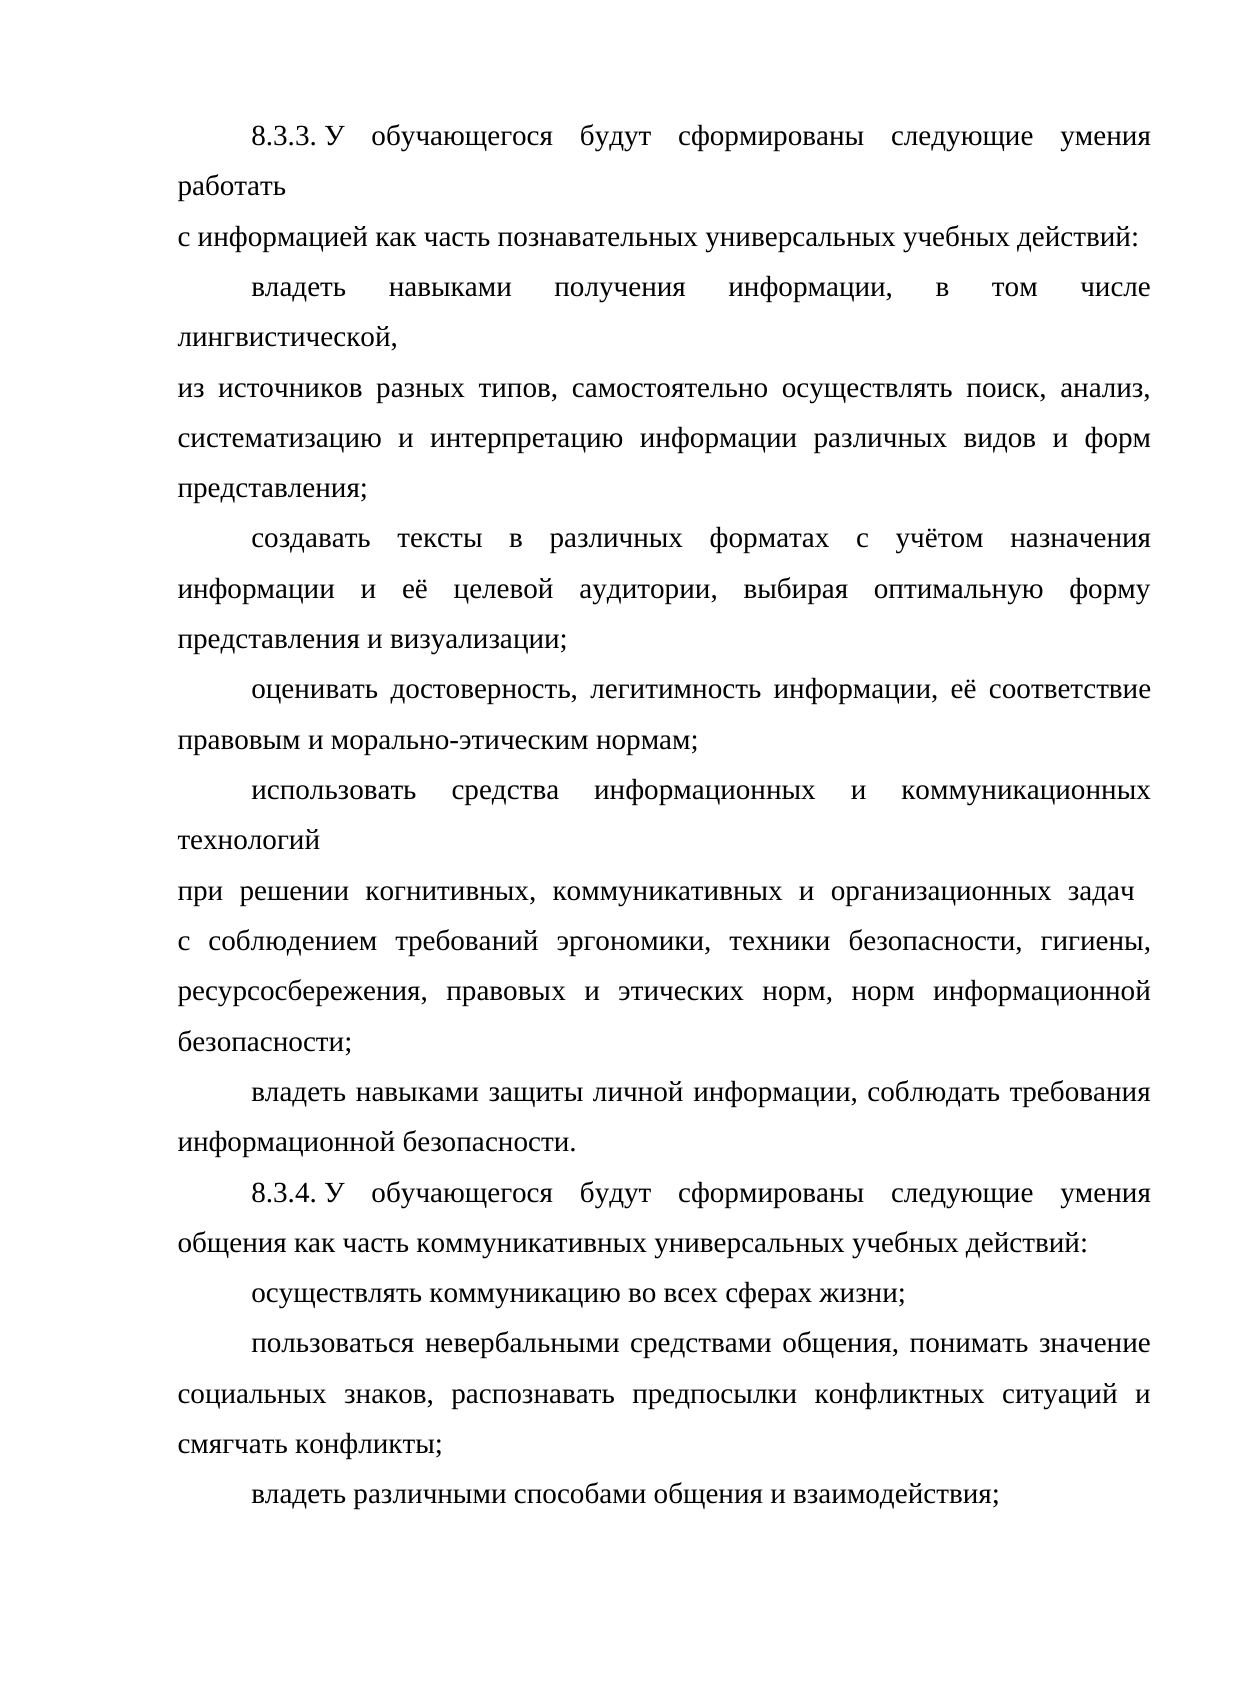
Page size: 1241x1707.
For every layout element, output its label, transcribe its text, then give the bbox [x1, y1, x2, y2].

text использовать средства информационных и коммуникационных технологий при решении когнитивных, коммуникативных и организационных задач с соблюдением требований эргономики, техники безопасности, гигиены, ресурсосбережения, правовых и этических норм, норм информационной безопасности; [177, 772, 1152, 1057]
text владеть навыками получения информации, в том числе лингвистической, из источников разных типов, самостоятельно осуществлять поиск, анализ, систематизацию и интерпретацию информации различных видов и форм представления; [177, 269, 1152, 504]
text владеть навыками защиты личной информации, соблюдать требования информационной безопасности. [177, 1074, 1152, 1158]
text владеть различными способами общения и взаимодействия; [177, 1477, 1152, 1510]
text 8.3.4. У обучающегося будут сформированы следующие умения общения как часть коммуникативных универсальных учебных действий: [177, 1175, 1152, 1258]
text 8.3.3. У обучающегося будут сформированы следующие умения работать с информацией как часть познавательных универсальных учебных действий: [177, 118, 1152, 252]
text осуществлять коммуникацию во всех сферах жизни; [177, 1275, 1152, 1309]
text оценивать достоверность, легитимность информации, её соответствие правовым и морально-этическим нормам; [177, 672, 1152, 755]
text пользоваться невербальными средствами общения, понимать значение социальных знаков, распознавать предпосылки конфликтных ситуаций и смягчать конфликты; [177, 1326, 1152, 1460]
text создавать тексты в различных форматах с учётом назначения информации и её целевой аудитории, выбирая оптимальную форму представления и визуализации; [177, 521, 1152, 655]
